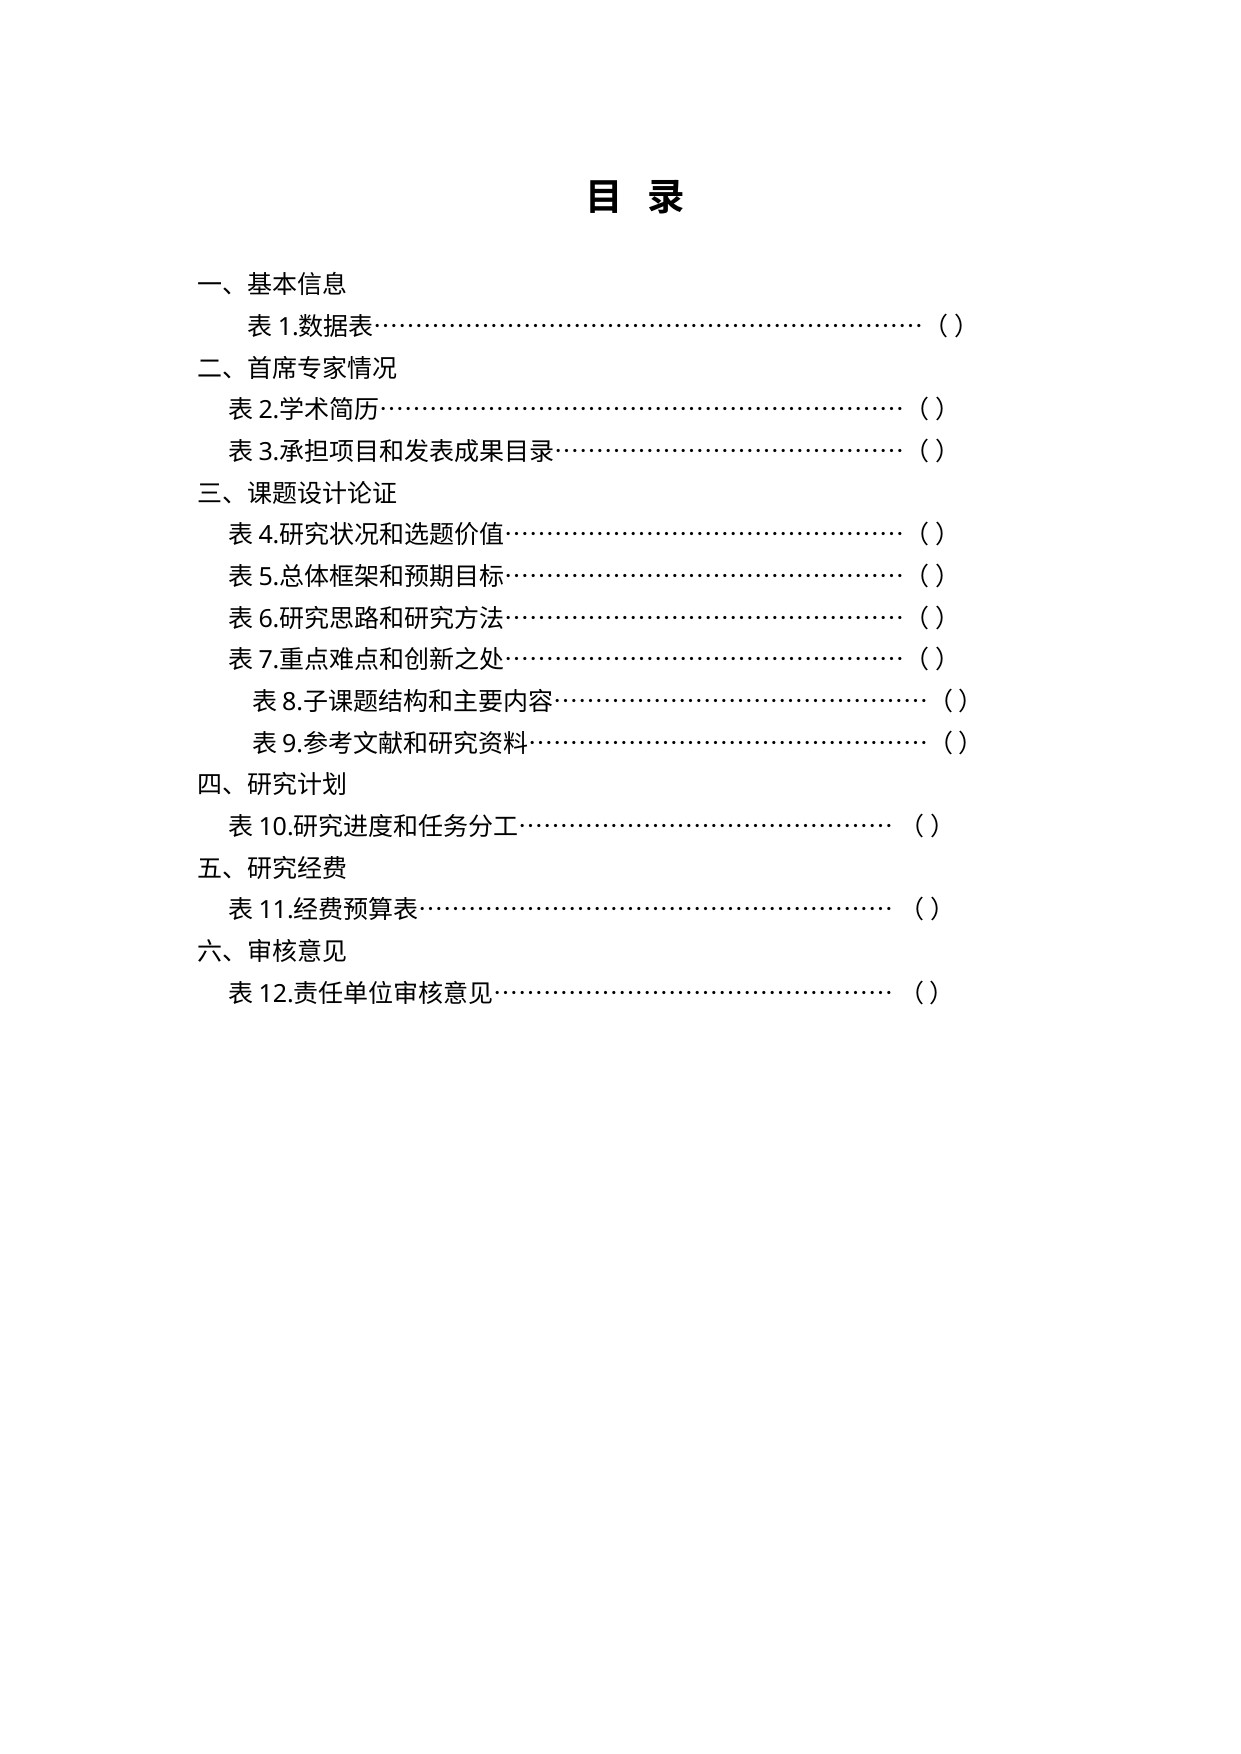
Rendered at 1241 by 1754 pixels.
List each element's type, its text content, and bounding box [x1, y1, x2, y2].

text 二、首席专家情况 [148, 344, 1122, 386]
text 六、审核意见 [148, 927, 1122, 969]
text 表6.研究思路和研究方法…………………………………………（ ） [148, 594, 1122, 636]
text 五、研究经费 [148, 844, 1122, 886]
text 三、课题设计论证 [148, 469, 1001, 511]
text 表2.学术简历………………………………………………………（ ） [148, 386, 1023, 427]
text 四、研究计划 [148, 761, 1001, 802]
text 目 录 [148, 177, 1122, 219]
text 表11.经费预算表………………………………………………… （ ） [148, 886, 1122, 927]
text 表4.研究状况和选题价值…………………………………………（ ） [148, 511, 1023, 552]
text 表1.数据表…………………………………………………………（ ） [148, 302, 1122, 344]
text 表9.参考文献和研究资料…………………………………………（ ） [148, 719, 1122, 761]
text 表8.子课题结构和主要内容………………………………………（ ） [148, 677, 1122, 719]
text 表10.研究进度和任务分工……………………………………… （ ） [148, 802, 1122, 844]
text 表12.责任单位审核意见………………………………………… （ ） [148, 969, 1122, 1011]
text 表5.总体框架和预期目标…………………………………………（ ） [148, 552, 1122, 594]
text 一、基本信息 [148, 261, 1122, 302]
text 表3.承担项目和发表成果目录……………………………………（ ） [148, 427, 1122, 469]
text 表7.重点难点和创新之处…………………………………………（ ） [148, 636, 1122, 677]
